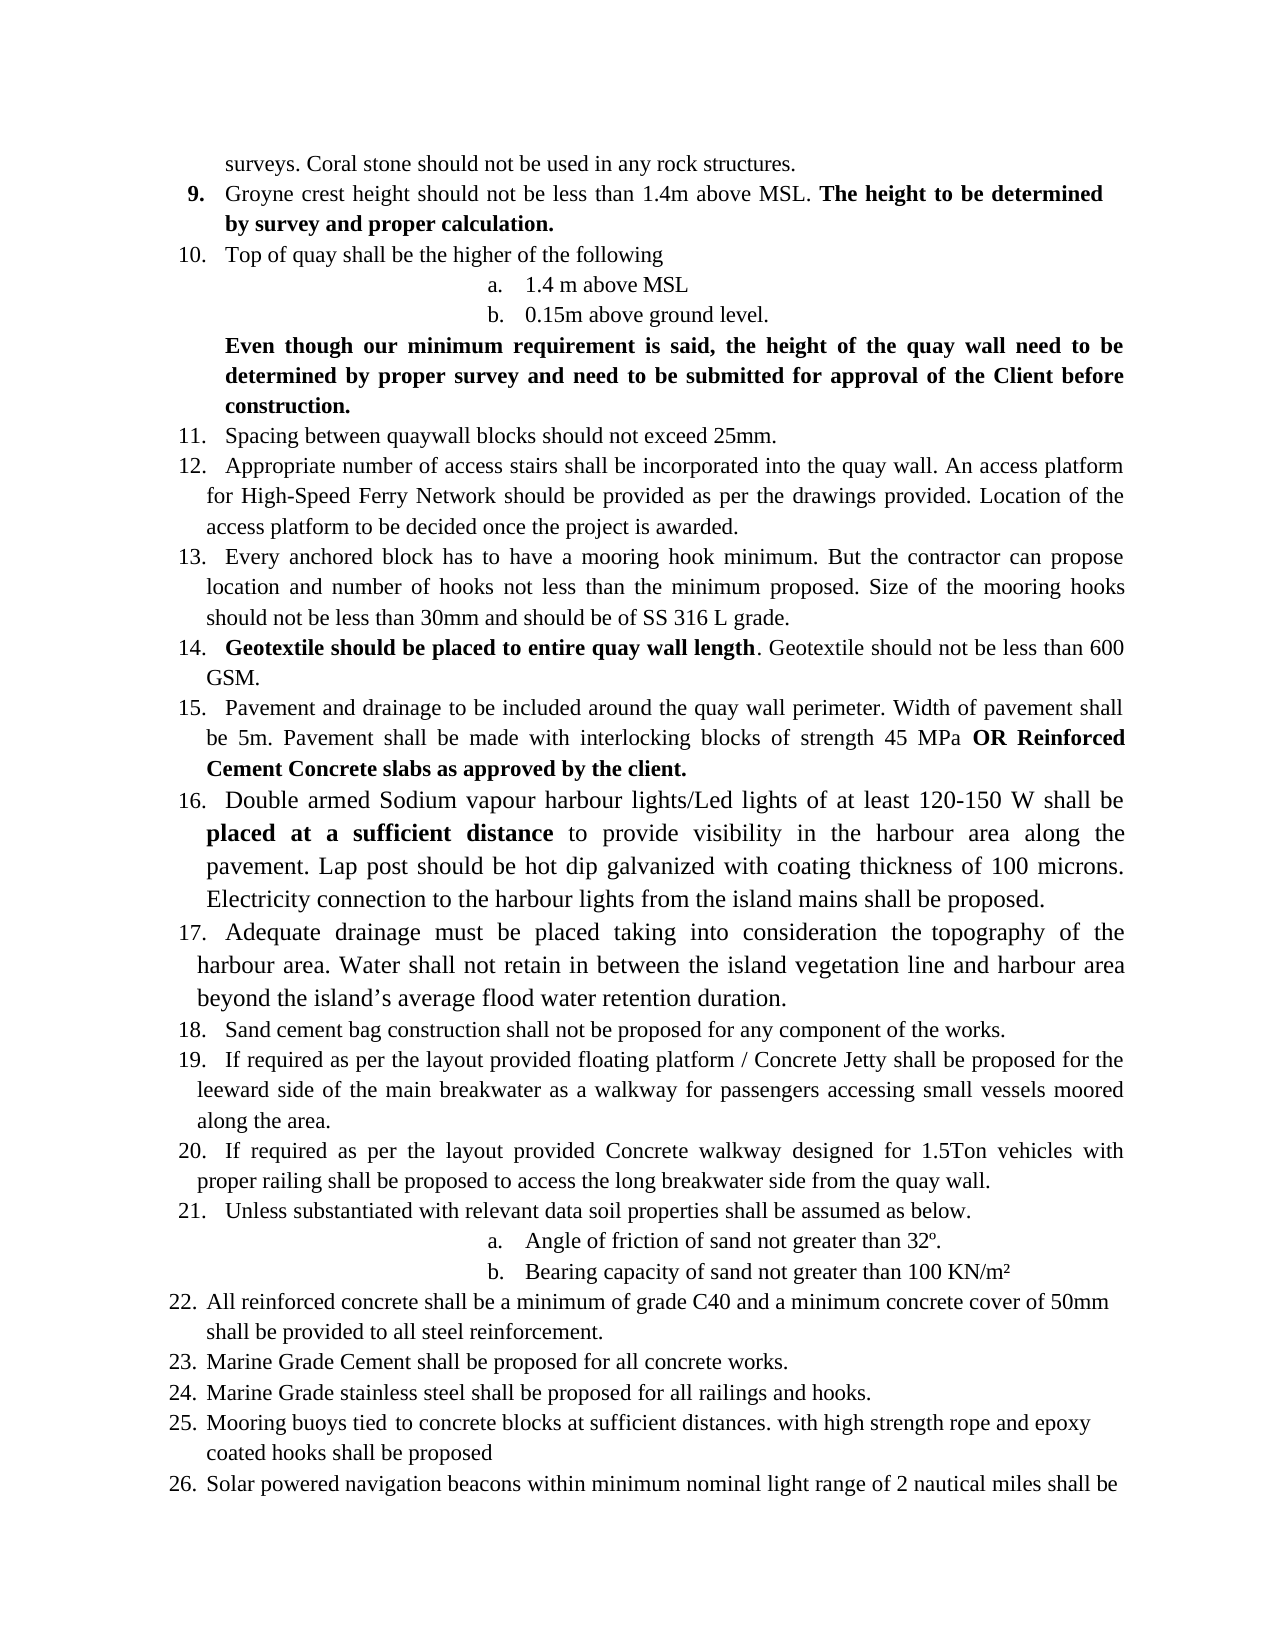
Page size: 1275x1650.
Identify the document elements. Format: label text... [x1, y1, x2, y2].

list If required as per the layout provided Concrete walkway designed for 1.5Ton vehicles with proper railing shall be proposed to access the long breakwater side from the quay wall. [178, 1137, 1125, 1193]
list Unless substantiated with relevant data soil properties shall be assumed as below. [178, 1197, 1137, 1224]
list Mooring buoys tied to concrete blocks at sufficient distances. with high strength rope and epoxy coated hooks shall be proposed [169, 1409, 1125, 1466]
list Every anchored block has to have a mooring hook minimum. But the contractor can propose location and number of hooks not less than the minimum proposed. Size of the mooring hooks should not be less than 30mm and should be of SS 316 L grade. [178, 543, 1125, 630]
list Top of quay shall be the higher of the following [178, 241, 1137, 267]
list Angle of friction of sand not greater than 32º. [487, 1228, 1137, 1254]
list Bearing capacity of sand not greater than 100 KN/m² [487, 1258, 1137, 1284]
list If required as per the layout provided floating platform / Concrete Jetty shall be proposed for the leeward side of the main breakwater as a walkway for passengers accessing small vessels moored along the area. [178, 1046, 1125, 1133]
list Marine Grade stainless steel shall be proposed for all railings and hooks. [168, 1379, 1137, 1405]
list 1.4 m above MSL [487, 271, 1137, 297]
list Solar powered navigation beacons within minimum nominal light range of 2 nautical miles shall be [168, 1469, 1137, 1496]
list Sand cement bag construction shall not be proposed for any component of the works. [178, 1016, 1137, 1042]
list Spacing between quaywall blocks should not exceed 25mm. [178, 422, 1137, 448]
list Double armed Sodium vapour harbour lights/Led lights of at least 120-150 W shall be placed at a sufficient distance to provide visibility in the harbour area along the pavement. Lap post should be hot dip galvanized with coating thickness of 100 microns. Electricity connection to the harbour lights from the island mains shall be proposed. [178, 785, 1125, 913]
list Geotextile should be placed to entire quay wall length. Geotextile should not be less than 600 GSM. [178, 634, 1125, 690]
list Groyne crest height should not be less than 1.4m above MSL. The height to be determined by survey and proper calculation. [187, 180, 1103, 237]
text surveys. Coral stone should not be used in any rock structures. [225, 150, 1137, 176]
list All reinforced concrete shall be a minimum of grade C40 and a minimum concrete cover of 50mm shall be provided to all steel reinforcement. [169, 1288, 1125, 1345]
list Pavement and drainage to be included around the quay wall perimeter. Width of pavement shall be 5m. Pavement shall be made with interlocking blocks of strength 45 MPa OR Reinforced Cement Concrete slabs as approved by the client. [178, 694, 1125, 781]
list Marine Grade Cement shall be proposed for all concrete works. [168, 1349, 1137, 1375]
subtitle Even though our minimum requirement is said, the height of the quay wall need to be determined by proper survey and need to be submitted for approval of the Client before construction. [225, 332, 1125, 418]
list Adequate drainage must be placed taking into consideration the topography of the harbour area. Water shall not retain in between the island vegetation line and harbour area beyond the island’s average flood water retention duration. [178, 917, 1125, 1012]
list Appropriate number of access stairs shall be incorporated into the quay wall. An access platform for High-Speed Ferry Network should be provided as per the drawings provided. Location of the access platform to be decided once the project is awarded. [178, 452, 1125, 539]
list 0.15m above ground level. [487, 301, 1137, 328]
